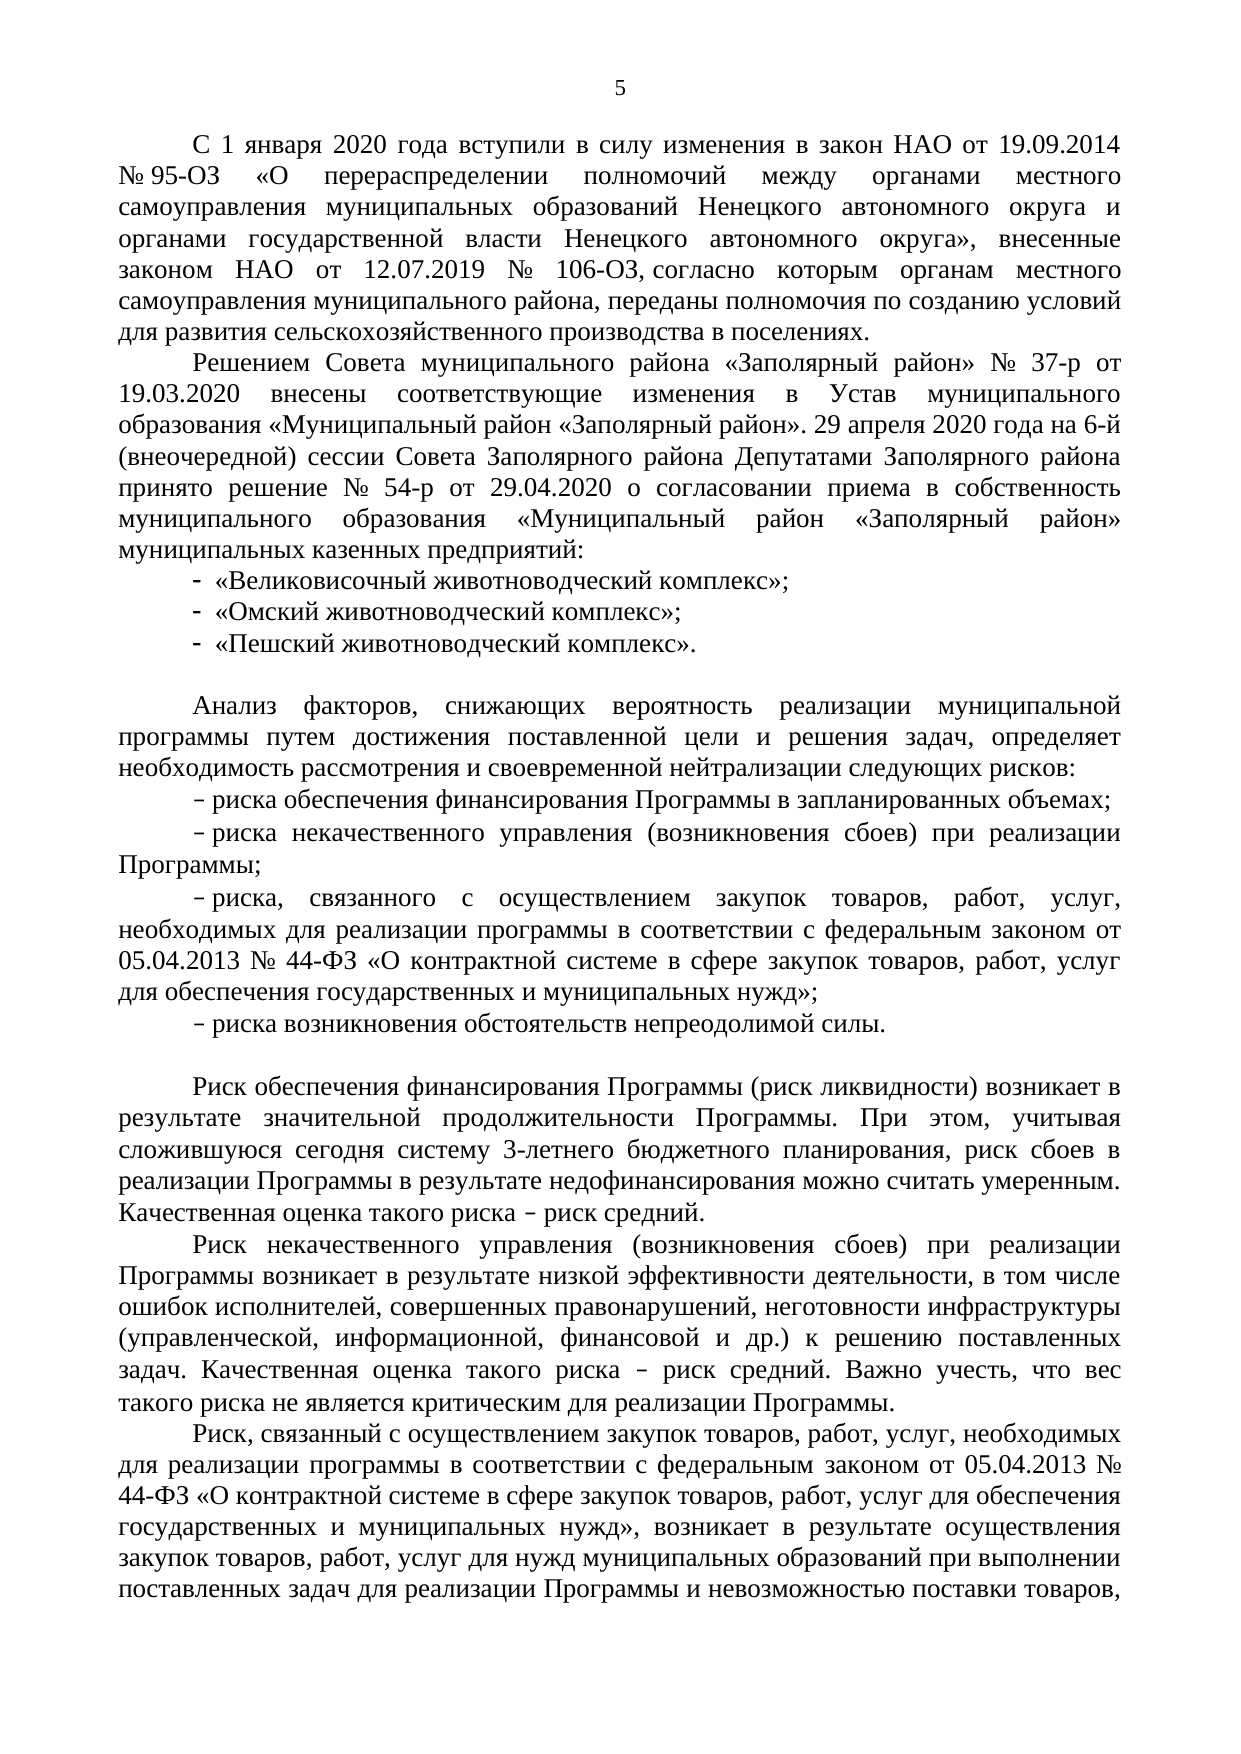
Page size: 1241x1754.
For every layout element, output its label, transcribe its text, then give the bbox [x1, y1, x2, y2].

text ‒ риска возникновения обстоятельств непреодолимой силы. [118, 1006, 1122, 1039]
text ‒ риска некачественного управления (возникновения сбоев) при реализации Программы; [118, 816, 1122, 880]
text Решением Совета муниципального района «Заполярный район» № 37-р от 19.03.2020 внесены соответствующие изменения в Устав муниципального образования «Муниципальный район «Заполярный район». 29 апреля 2020 года на 6-й (внеочередной) сессии Совета Заполярного района Депутатами Заполярного района принято решение № 54-р от 29.04.2020 о согласовании приема в собственность муниципального образования «Муниципальный район «Заполярный район» муниципальных казенных предприятий: [118, 346, 1122, 564]
text Риск обеспечения финансирования Программы (риск ликвидности) возникает в результате значительной продолжительности Программы. При этом, учитывая сложившуюся сегодня систему 3-летнего бюджетного планирования, риск сбоев в реализации Программы в результате недофинансирования можно считать умеренным. Качественная оценка такого риска ‒ риск средний. [118, 1070, 1122, 1228]
text ‒ риска, связанного с осуществлением закупок товаров, работ, услуг, необходимых для реализации программы в соответствии с федеральным законом от 05.04.2013 № 44-ФЗ «О контрактной системе в сфере закупок товаров, работ, услуг для обеспечения государственных и муниципальных нужд»; [118, 880, 1122, 1006]
text ‒ риска обеспечения финансирования Программы в запланированных объемах; [118, 783, 1122, 816]
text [118, 1417, 1122, 1604]
text Анализ факторов, снижающих вероятность реализации муниципальной программы путем достижения поставленной цели и решения задач, определяет необходимость рассмотрения и своевременной нейтрализации следующих рисков: [118, 689, 1122, 783]
list «Пешский животноводческий комплекс». [118, 627, 1122, 658]
text С 1 января 2020 года вступили в силу изменения в закон НАО от 19.09.2014 № 95-ОЗ «О перераспределении полномочий между органами местного самоуправления муниципальных образований Ненецкого автономного округа и органами государственной власти Ненецкого автономного округа», внесенные законом НАО от 12.07.2019 № 106-ОЗ, согласно которым органам местного самоуправления муниципального района, переданы полномочия по созданию условий для развития сельскохозяйственного производства в поселениях. [118, 128, 1122, 346]
list «Омский животноводческий комплекс»; [118, 596, 1122, 627]
text Риск некачественного управления (возникновения сбоев) при реализации Программы возникает в результате низкой эффективности деятельности, в том числе ошибок исполнителей, совершенных правонарушений, неготовности инфраструктуры (управленческой, информационной, финансовой и др.) к решению поставленных задач. Качественная оценка такого риска ‒ риск средний. Важно учесть, что вес такого риска не является критическим для реализации Программы. [118, 1228, 1122, 1417]
list «Великовисочный животноводческий комплекс»; [118, 564, 1122, 596]
